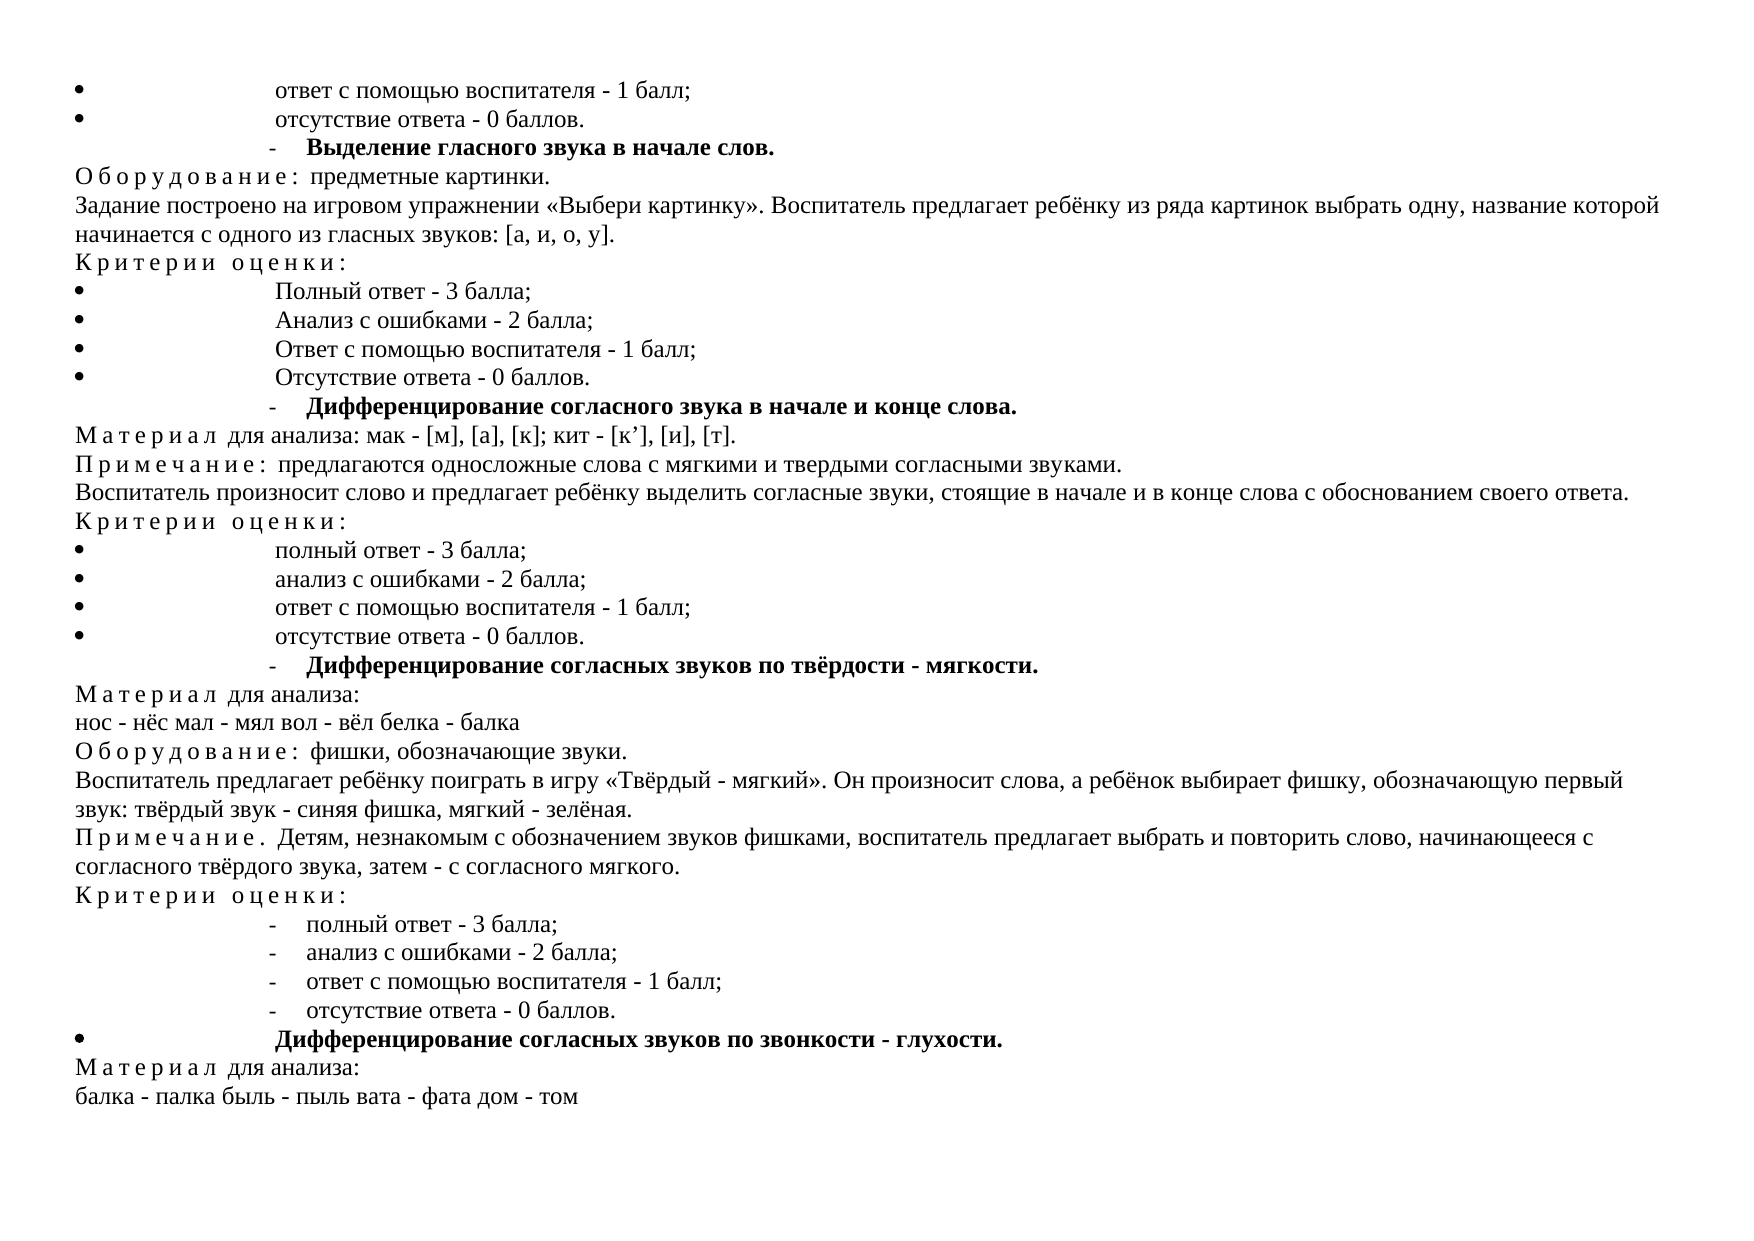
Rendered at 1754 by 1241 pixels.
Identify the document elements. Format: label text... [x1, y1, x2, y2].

list полный ответ - 3 балла; [269, 909, 1679, 937]
text нос - нёс мал - мял вол - вёл белка - балка [75, 707, 1679, 736]
text Критерии оценки: [75, 247, 1679, 276]
text Материал для анализа: [75, 679, 1679, 707]
list отсутствие ответа - 0 баллов. [269, 995, 1679, 1024]
text Критерии оценки: [75, 880, 1679, 909]
list Дифференцирование согласных звуков по твёрдости - мягкости. [269, 650, 1679, 679]
text Задание построено на игровом упражнении «Выбери картинку». Воспитатель предлагает ребёнку из ряда картинок выбрать одну, название которой начинается с одного из гласных звуков: [а, и, о, у]. [75, 190, 1679, 247]
list отсутствие ответа - 0 баллов. [75, 104, 1679, 132]
text Оборудование: фишки, обозначающие звуки. [75, 736, 1679, 765]
list ответ с помощью воспитателя - 1 балл; [75, 75, 1679, 104]
list отсутствие ответа - 0 баллов. [75, 621, 1679, 650]
list Анализ с ошибками - 2 балла; [75, 305, 1679, 334]
list Дифференцирование согласного звука в начале и конце слова. [269, 391, 1679, 420]
list ответ с помощью воспитателя - 1 балл; [269, 966, 1679, 995]
text Воспитатель предлагает ребёнку поиграть в игру «Твёрдый - мягкий». Он произносит слова, а ребёнок выбирает фишку, обозначающую первый звук: твёрдый звук - синяя фишка, мягкий - зелёная. [75, 765, 1679, 822]
list анализ с ошибками - 2 балла; [269, 937, 1679, 966]
text Примечание: предлагаются односложные слова с мягкими и твердыми согласными звуками. [75, 449, 1679, 477]
list Выделение гласного звука в начале слов. [269, 132, 1679, 161]
list полный ответ - 3 балла; [75, 535, 1679, 564]
list Ответ с помощью воспитателя - 1 балл; [75, 334, 1679, 362]
text Примечание. Детям, незнакомым с обозначением звуков фишками, воспитатель предлагает выбрать и повторить слово, начинающееся с согласного твёрдого звука, затем - с согласного мягкого. [75, 822, 1679, 880]
text Воспитатель произносит слово и предлагает ребёнку выделить согласные звуки, стоящие в начале и в конце слова с обоснованием своего ответа. [75, 477, 1679, 506]
text Материал для анализа: мак - [м], [а], [к]; кит - [к’], [и], [т]. [75, 420, 1679, 449]
list анализ с ошибками - 2 балла; [75, 564, 1679, 592]
text Критерии оценки: [75, 506, 1679, 535]
text балка - палка быль - пыль вата - фата дом - том [75, 1081, 1679, 1110]
text Материал для анализа: [75, 1052, 1679, 1081]
list Полный ответ - 3 балла; [75, 276, 1679, 305]
list ответ с помощью воспитателя - 1 балл; [75, 592, 1679, 621]
list Отсутствие ответа - 0 баллов. [75, 362, 1679, 391]
text Оборудование: предметные картинки. [75, 161, 1679, 190]
list Дифференцирование согласных звуков по звонкости - глухости. [75, 1024, 1679, 1052]
